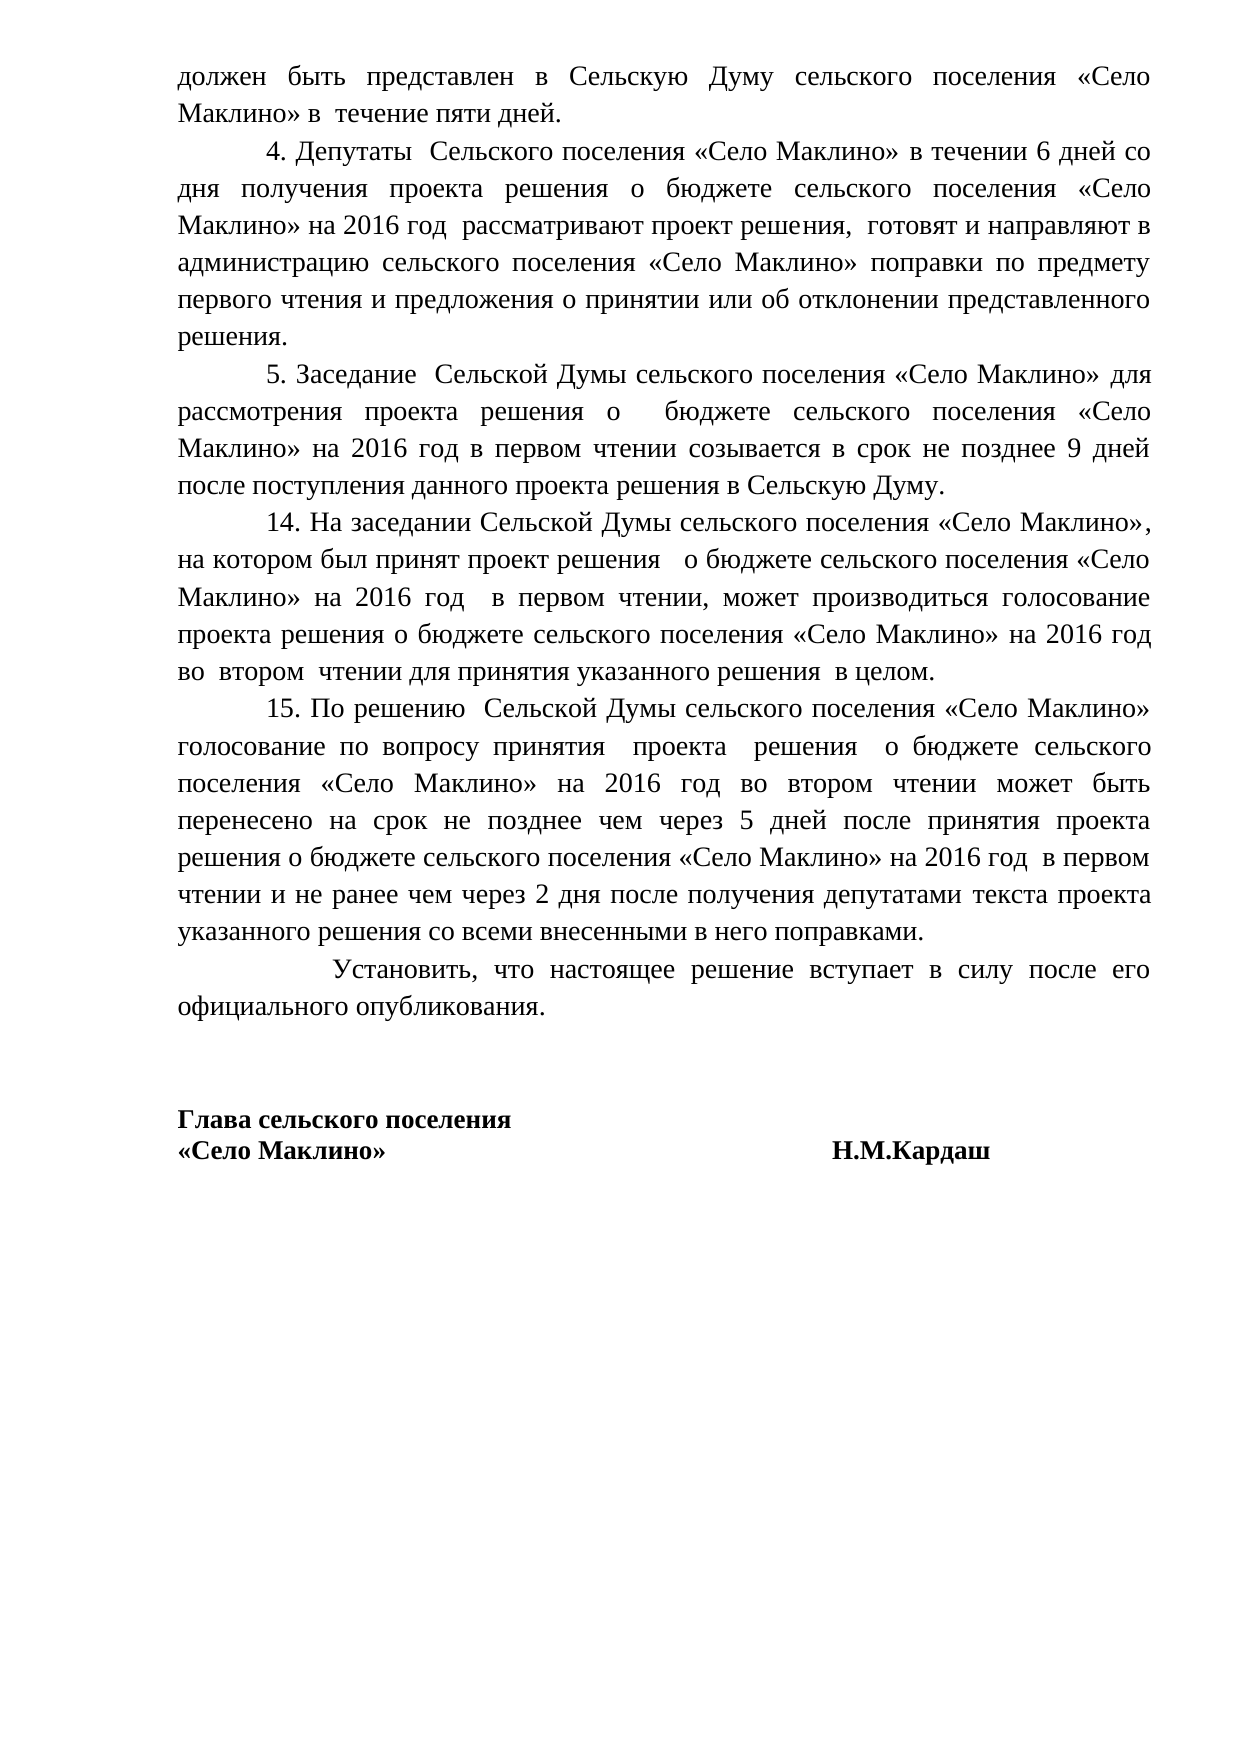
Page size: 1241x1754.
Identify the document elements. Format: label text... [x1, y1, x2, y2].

text 4. Депутаты Сельского поселения «Село Маклино» в течении 6 дней со дня получения проекта решения о бюджете сельского поселения «Село Маклино» на 2016 год рассматривают проект решения, готовят и направляют в администрацию сельского поселения «Село Маклино» поправки по предмету первого чтения и предложения о принятии или об отклонении представленного решения. [177, 133, 1152, 352]
text Глава сельского поселения [177, 1103, 1152, 1134]
text 15. По решению Сельской Думы сельского поселения «Село Маклино» голосование по вопросу принятия проекта решения о бюджете сельского поселения «Село Маклино» на 2016 год во втором чтении может быть перенесено на срок не позднее чем через 5 дней после принятия проекта решения о бюджете сельского поселения «Село Маклино» на 2016 год в первом чтении и не ранее чем через 2 дня после получения депутатами текста проекта указанного решения со всеми внесенными в него поправками. [177, 691, 1152, 947]
text 14. На заседании Сельской Думы сельского поселения «Село Маклино», на котором был принят проект решения о бюджете сельского поселения «Село Маклино» на 2016 год в первом чтении, может производиться голосование проекта решения о бюджете сельского поселения «Село Маклино» на 2016 год во втором чтении для принятия указанного решения в целом. [177, 505, 1152, 687]
text 5. Заседание Сельской Думы сельского поселения «Село Маклино» для рассмотрения проекта решения о бюджете сельского поселения «Село Маклино» на 2016 год в первом чтении созывается в срок не позднее 9 дней после поступления данного проекта решения в Сельскую Думу. [177, 357, 1152, 501]
text Установить, что настоящее решение вступает в силу после его официального опубликования. [177, 952, 1152, 1021]
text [177, 59, 1152, 129]
text «Село Маклино» Н.М.Кардаш [177, 1134, 1152, 1165]
